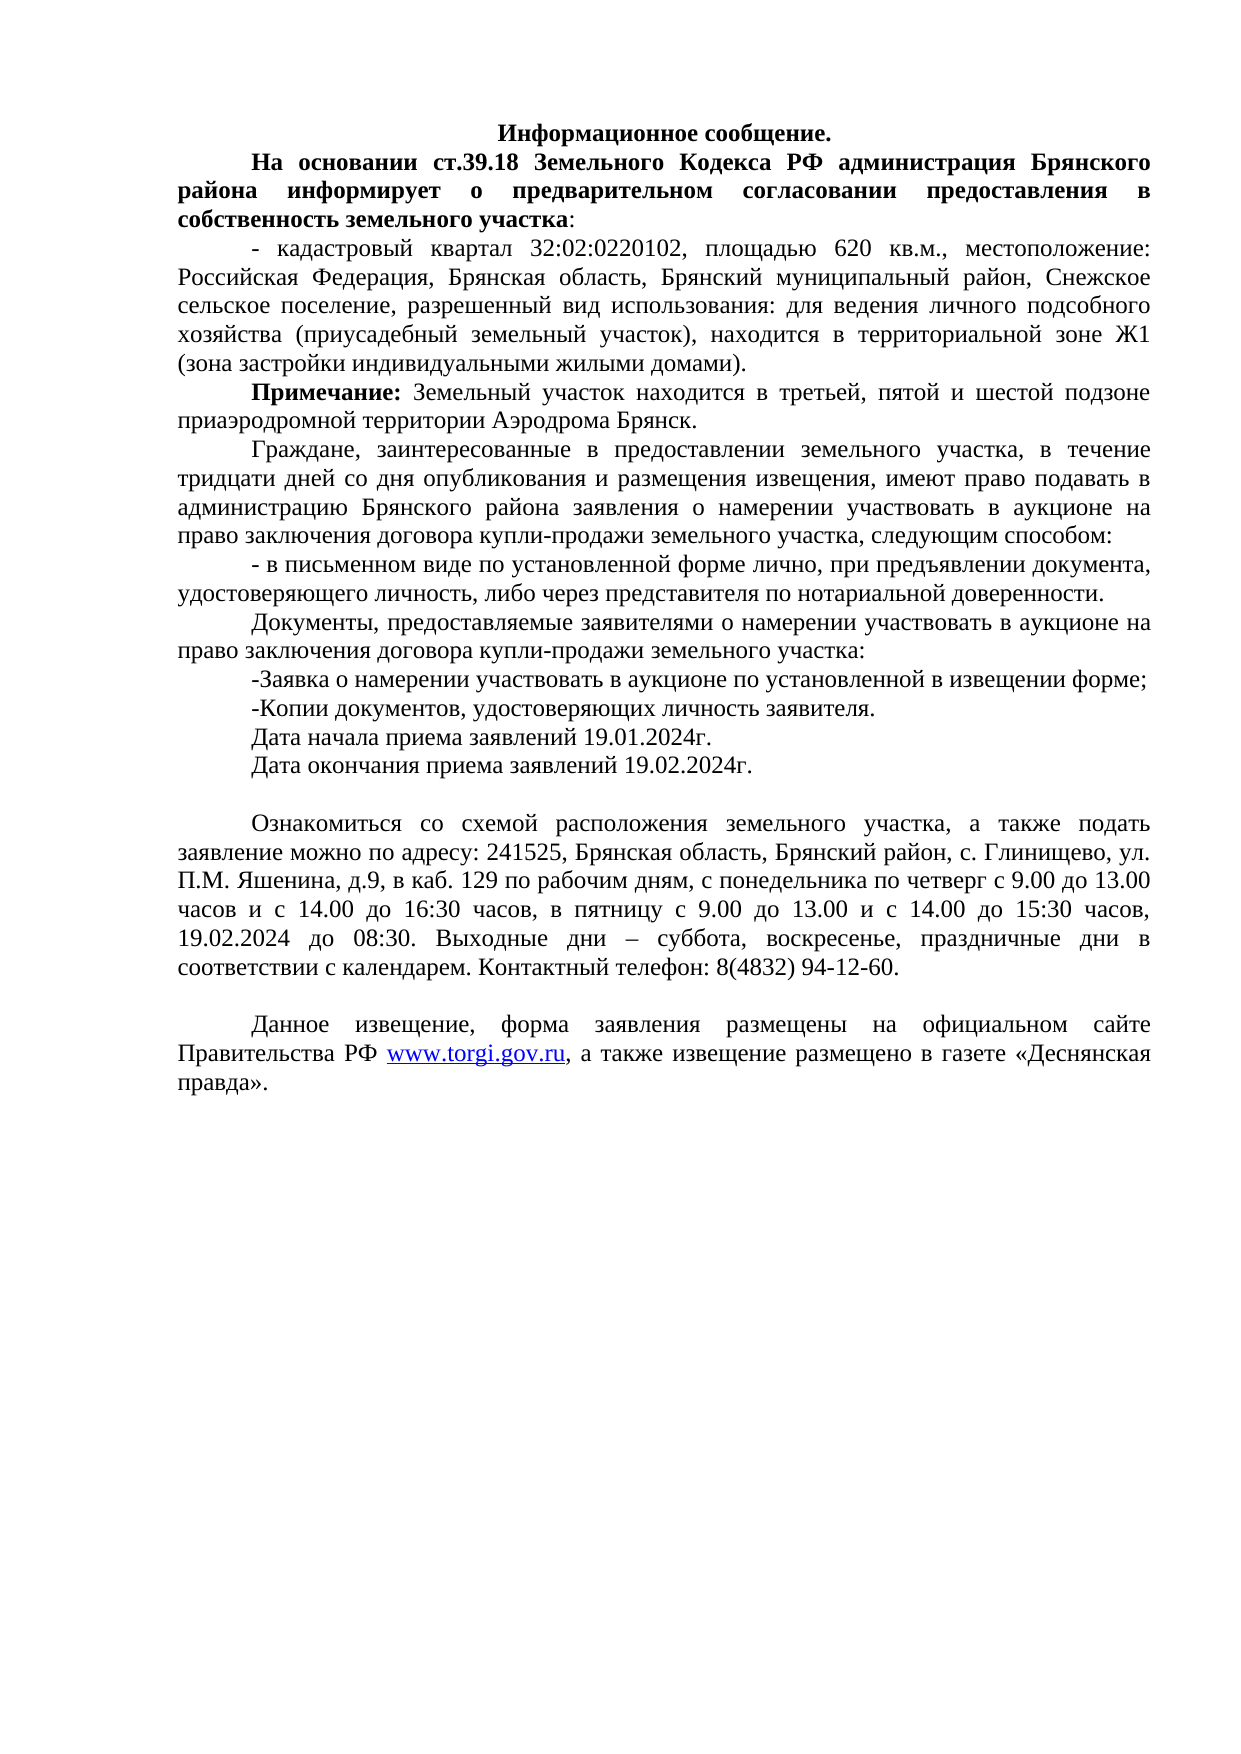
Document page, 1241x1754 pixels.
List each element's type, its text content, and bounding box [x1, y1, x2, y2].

text Информационное сообщение. [177, 118, 1152, 147]
text Дата окончания приема заявлений 19.02.2024г. [177, 751, 1152, 779]
text -Копии документов, удостоверяющих личность заявителя. [177, 693, 1152, 722]
text На основании ст.39.18 Земельного Кодекса РФ администрация Брянского района информирует о предварительном согласовании предоставления в собственность земельного участка: [177, 147, 1152, 233]
text Дата начала приема заявлений 19.01.2024г. [177, 722, 1152, 751]
text Ознакомиться со схемой расположения земельного участка, а также подать заявление можно по адресу: 241525, Брянская область, Брянский район, с. Глинищево, ул. П.М. Яшенина, д.9, в каб. 129 по рабочим дням, с понедельника по четверг с 9.00 до 13.00 часов и с 14.00 до 16:30 часов, в пятницу с 9.00 до 13.00 и с 14.00 до 15:30 часов, 19.02.2024 до 08:30. Выходные дни – суббота, воскресенье, праздничные дни в соответствии с календарем. Контактный телефон: 8(4832) 94-12-60. [177, 808, 1152, 981]
text Данное извещение, форма заявления размещены на официальном сайте Правительства РФ www.torgi.gov.ru, а также извещение размещено в газете «Деснянская правда». [177, 1009, 1152, 1096]
text Примечание: Земельный участок находится в третьей, пятой и шестой подзоне приаэродромной территории Аэродрома Брянск. [177, 377, 1152, 434]
text - в письменном виде по установленной форме лично, при предъявлении документа, удостоверяющего личность, либо через представителя по нотариальной доверенности. [177, 549, 1152, 607]
text Документы, предоставляемые заявителями о намерении участвовать в аукционе на право заключения договора купли-продажи земельного участка: [177, 607, 1152, 664]
text -Заявка о намерении участвовать в аукционе по установленной в извещении форме; [177, 664, 1152, 693]
text - кадастровый квартал 32:02:0220102, площадью 620 кв.м., местоположение: Российская Федерация, Брянская область, Брянский муниципальный район, Снежское сельское поселение, разрешенный вид использования: для ведения личного подсобного хозяйства (приусадебный земельный участок), находится в территориальной зоне Ж1 (зона застройки индивидуальными жилыми домами). [177, 233, 1152, 377]
text Граждане, заинтересованные в предоставлении земельного участка, в течение тридцати дней со дня опубликования и размещения извещения, имеют право подавать в администрацию Брянского района заявления о намерении участвовать в аукционе на право заключения договора купли-продажи земельного участка, следующим способом: [177, 434, 1152, 549]
